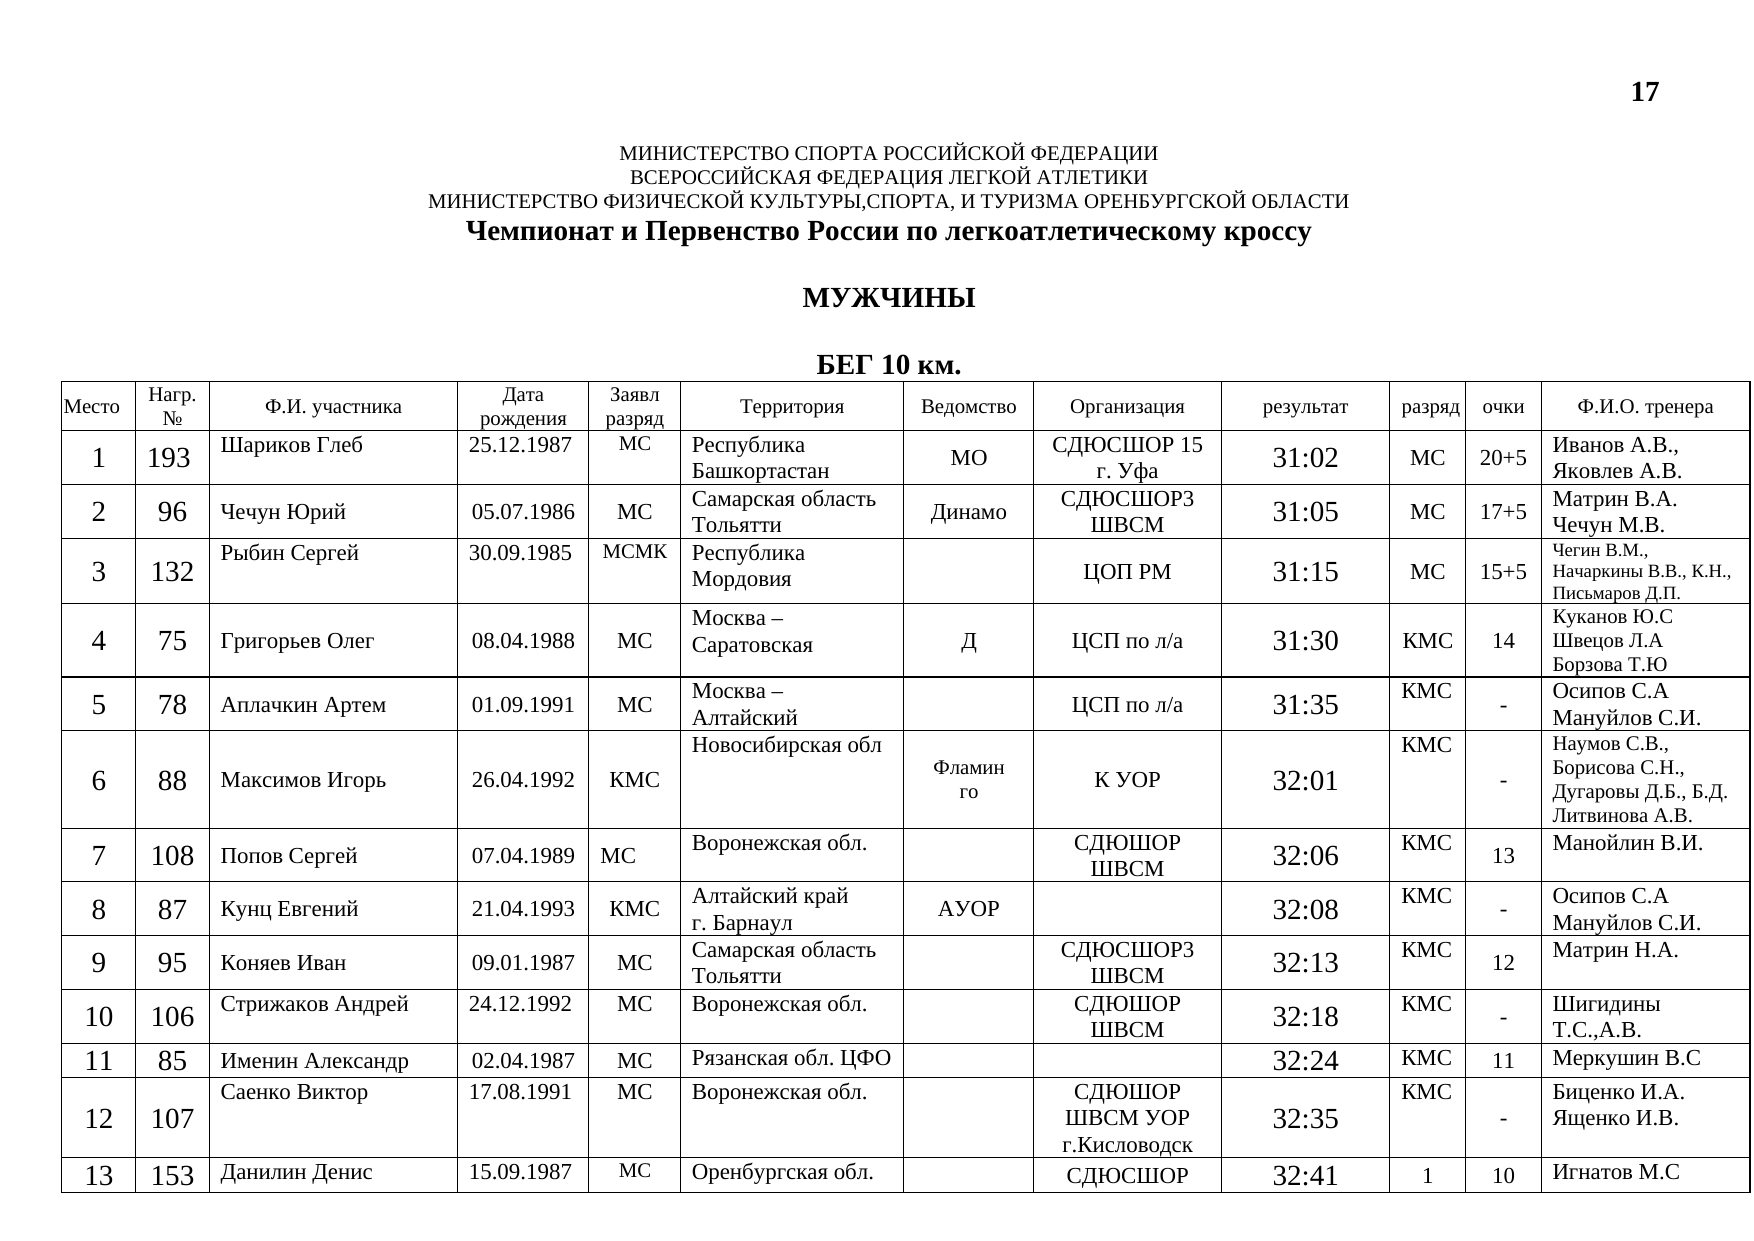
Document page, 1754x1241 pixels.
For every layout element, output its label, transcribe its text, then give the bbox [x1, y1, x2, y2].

text МУЖЧИНЫ [118, 280, 1659, 314]
text МИНИСТЕРСТВО СПОРТА РОССИЙСКОЙ ФЕДЕРАЦИИ [118, 141, 1659, 165]
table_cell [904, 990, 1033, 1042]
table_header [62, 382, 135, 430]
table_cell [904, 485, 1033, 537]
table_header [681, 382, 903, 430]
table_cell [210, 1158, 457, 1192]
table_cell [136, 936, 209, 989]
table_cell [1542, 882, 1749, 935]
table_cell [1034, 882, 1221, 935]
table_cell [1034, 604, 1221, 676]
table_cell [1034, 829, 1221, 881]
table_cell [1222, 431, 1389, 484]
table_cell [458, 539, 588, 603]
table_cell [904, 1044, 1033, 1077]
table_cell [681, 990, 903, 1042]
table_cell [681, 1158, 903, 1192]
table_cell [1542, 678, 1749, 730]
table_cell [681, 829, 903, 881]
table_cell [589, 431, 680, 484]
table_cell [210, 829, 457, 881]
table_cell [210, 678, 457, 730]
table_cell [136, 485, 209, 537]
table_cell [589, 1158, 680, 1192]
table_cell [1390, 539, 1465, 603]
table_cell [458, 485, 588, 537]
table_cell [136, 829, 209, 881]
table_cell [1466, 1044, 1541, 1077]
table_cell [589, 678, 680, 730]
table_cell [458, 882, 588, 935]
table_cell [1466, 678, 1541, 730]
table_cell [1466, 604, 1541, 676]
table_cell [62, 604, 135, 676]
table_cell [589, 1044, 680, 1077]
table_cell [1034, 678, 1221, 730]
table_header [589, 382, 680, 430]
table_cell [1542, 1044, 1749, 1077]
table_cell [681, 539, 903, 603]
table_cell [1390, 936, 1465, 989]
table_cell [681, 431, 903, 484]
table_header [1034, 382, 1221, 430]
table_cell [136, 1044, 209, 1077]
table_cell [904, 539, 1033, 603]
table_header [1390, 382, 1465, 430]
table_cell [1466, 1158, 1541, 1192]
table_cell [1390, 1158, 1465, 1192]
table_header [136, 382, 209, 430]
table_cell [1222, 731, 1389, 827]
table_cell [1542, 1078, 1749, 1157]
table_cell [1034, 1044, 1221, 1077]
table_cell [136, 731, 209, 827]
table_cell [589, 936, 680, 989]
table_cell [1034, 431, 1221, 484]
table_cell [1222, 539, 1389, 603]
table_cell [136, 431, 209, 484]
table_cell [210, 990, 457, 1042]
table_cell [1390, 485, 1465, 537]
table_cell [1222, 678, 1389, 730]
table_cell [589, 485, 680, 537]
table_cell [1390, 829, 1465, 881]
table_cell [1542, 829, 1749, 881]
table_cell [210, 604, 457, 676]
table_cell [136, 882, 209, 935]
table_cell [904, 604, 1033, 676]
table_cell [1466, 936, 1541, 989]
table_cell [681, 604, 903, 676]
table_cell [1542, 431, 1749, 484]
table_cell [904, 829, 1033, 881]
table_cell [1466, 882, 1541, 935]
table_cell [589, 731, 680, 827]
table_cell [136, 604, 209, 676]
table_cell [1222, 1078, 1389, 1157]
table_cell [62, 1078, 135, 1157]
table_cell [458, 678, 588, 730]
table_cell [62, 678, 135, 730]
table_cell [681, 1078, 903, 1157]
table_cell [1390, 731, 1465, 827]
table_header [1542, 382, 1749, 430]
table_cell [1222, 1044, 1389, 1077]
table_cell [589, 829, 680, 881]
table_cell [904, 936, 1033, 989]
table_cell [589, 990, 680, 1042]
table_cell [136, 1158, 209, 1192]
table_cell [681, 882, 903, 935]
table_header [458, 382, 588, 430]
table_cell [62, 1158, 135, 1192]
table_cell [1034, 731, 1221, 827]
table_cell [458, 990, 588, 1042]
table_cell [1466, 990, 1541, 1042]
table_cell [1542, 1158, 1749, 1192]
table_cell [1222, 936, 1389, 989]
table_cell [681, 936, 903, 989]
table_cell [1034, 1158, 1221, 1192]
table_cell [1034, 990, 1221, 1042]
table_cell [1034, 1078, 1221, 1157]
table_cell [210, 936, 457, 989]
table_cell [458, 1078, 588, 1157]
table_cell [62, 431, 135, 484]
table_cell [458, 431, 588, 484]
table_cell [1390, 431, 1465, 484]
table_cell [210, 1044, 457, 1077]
text БЕГ 10 км. [118, 347, 1659, 381]
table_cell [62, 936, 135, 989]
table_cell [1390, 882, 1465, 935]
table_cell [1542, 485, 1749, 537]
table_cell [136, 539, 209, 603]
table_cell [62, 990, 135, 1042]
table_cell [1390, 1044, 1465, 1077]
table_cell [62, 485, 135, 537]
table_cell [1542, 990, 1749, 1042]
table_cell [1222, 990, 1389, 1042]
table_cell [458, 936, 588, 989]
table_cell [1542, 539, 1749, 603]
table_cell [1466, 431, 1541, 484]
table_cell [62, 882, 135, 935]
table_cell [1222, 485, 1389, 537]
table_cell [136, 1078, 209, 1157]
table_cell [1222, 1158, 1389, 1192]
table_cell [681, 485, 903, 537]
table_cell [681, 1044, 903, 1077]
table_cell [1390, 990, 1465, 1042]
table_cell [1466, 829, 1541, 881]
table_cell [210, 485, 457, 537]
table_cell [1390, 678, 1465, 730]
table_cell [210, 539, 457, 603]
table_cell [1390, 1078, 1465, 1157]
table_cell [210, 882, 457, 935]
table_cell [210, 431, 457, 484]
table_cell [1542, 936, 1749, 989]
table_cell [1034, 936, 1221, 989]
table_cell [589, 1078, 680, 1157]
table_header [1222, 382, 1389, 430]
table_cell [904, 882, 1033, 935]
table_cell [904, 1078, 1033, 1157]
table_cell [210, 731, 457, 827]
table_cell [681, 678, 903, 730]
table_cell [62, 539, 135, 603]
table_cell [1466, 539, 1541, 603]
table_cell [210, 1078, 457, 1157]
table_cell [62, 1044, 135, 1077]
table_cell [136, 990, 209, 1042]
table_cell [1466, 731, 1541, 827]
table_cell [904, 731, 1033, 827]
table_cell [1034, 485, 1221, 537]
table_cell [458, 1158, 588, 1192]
text МИНИСТЕРСТВО ФИЗИЧЕСКОЙ КУЛЬТУРЫ,СПОРТА, И ТУРИЗМА ОРЕНБУРГСКОЙ ОБЛАСТИ [118, 189, 1659, 213]
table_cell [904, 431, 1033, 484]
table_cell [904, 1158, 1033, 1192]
text Чемпионат и Первенство России по легкоатлетическому кроссу [118, 213, 1659, 247]
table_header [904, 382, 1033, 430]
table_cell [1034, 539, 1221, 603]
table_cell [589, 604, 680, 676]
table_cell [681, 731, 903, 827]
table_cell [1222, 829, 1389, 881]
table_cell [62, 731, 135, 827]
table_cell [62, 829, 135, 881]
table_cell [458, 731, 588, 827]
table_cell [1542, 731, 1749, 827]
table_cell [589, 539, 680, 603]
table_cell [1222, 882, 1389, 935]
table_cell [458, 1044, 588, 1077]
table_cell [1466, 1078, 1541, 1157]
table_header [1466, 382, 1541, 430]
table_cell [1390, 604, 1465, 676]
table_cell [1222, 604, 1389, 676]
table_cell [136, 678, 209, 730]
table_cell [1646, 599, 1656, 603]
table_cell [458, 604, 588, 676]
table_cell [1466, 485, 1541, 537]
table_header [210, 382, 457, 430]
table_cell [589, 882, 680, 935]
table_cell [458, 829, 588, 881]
text ВСЕРОССИЙСКАЯ ФЕДЕРАЦИЯ ЛЕГКОЙ АТЛЕТИКИ [118, 165, 1659, 189]
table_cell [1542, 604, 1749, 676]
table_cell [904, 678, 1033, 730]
